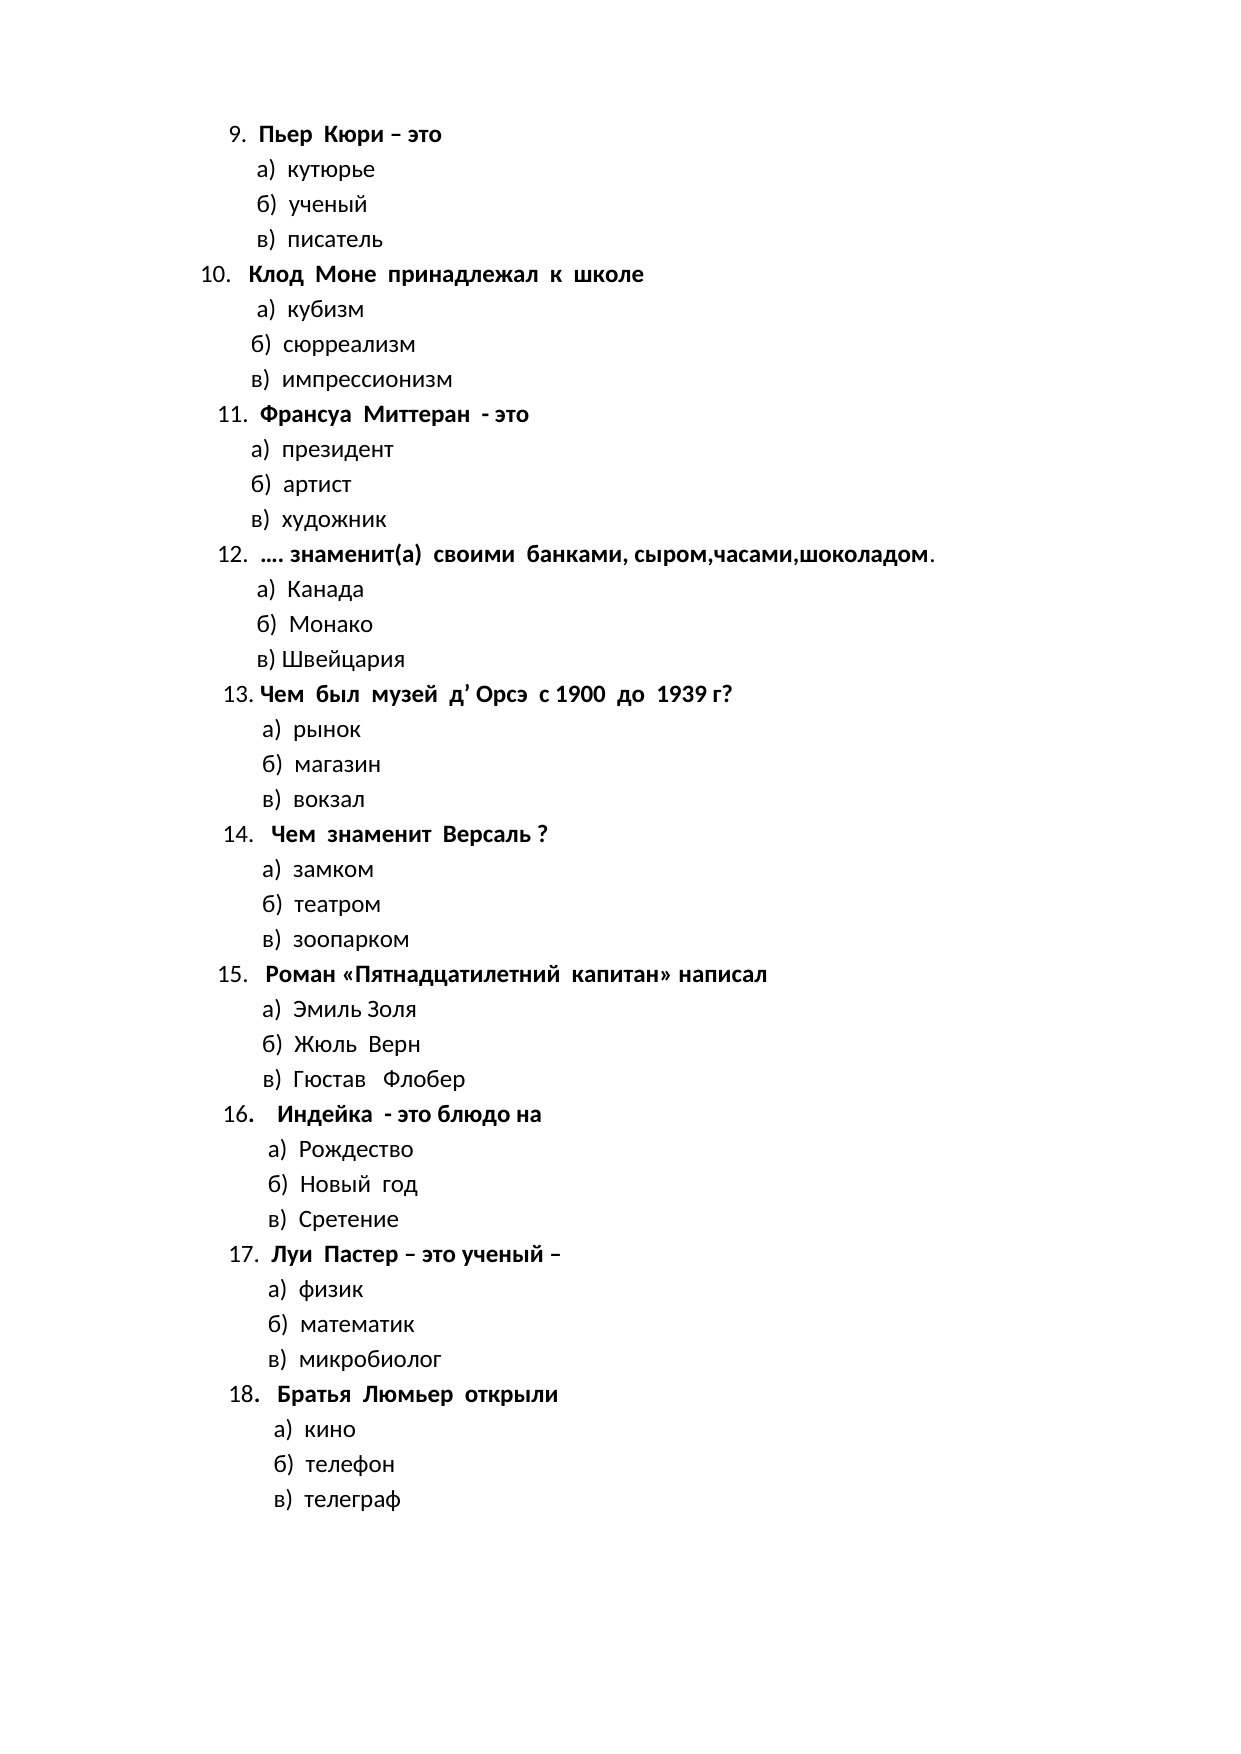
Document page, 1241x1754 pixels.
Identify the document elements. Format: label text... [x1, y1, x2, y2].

list б) ученый [177, 188, 1152, 219]
list б) телефон [177, 1448, 1152, 1479]
list в) зоопарком [177, 923, 1152, 954]
list в) Гюстав Флобер [177, 1063, 1152, 1094]
list 18. Братья Люмьер открыли [177, 1378, 1152, 1409]
list в) художник [177, 503, 1152, 534]
list а) кино [177, 1413, 1152, 1444]
list а) президент [177, 433, 1152, 464]
list б) артист [177, 468, 1152, 499]
list в) Сретение [177, 1203, 1152, 1234]
list б) математик [177, 1308, 1152, 1339]
list б) Новый год [177, 1168, 1152, 1199]
list а) Эмиль Золя [177, 993, 1152, 1024]
list а) физик [177, 1273, 1152, 1304]
list в) телеграф [177, 1483, 1152, 1514]
list в) импрессионизм [177, 363, 1152, 394]
list 14. Чем знаменит Версаль ? [177, 818, 1152, 849]
list 9. Пьер Кюри – это [177, 118, 1152, 149]
list 15. Роман «Пятнадцатилетний капитан» написал [177, 958, 1152, 989]
list б) Монако [177, 608, 1152, 639]
list в) микробиолог [177, 1343, 1152, 1374]
list 10. Клод Моне принадлежал к школе [177, 258, 1152, 289]
list б) сюрреализм [177, 328, 1152, 359]
list а) замком [177, 853, 1152, 884]
list в) вокзал [177, 783, 1152, 814]
list б) театром [177, 888, 1152, 919]
list 17. Луи Пастер – это ученый – [177, 1238, 1152, 1269]
list б) Жюль Верн [177, 1028, 1152, 1059]
list 11. Франсуа Миттеран - это [177, 398, 1152, 429]
list в) Швейцария [177, 643, 1152, 674]
list в) писатель [177, 223, 1152, 254]
list а) Канада [177, 573, 1152, 604]
list а) кубизм [177, 293, 1152, 324]
list а) Рождество [177, 1133, 1152, 1164]
list 13. Чем был музей д’ Орсэ с 1900 до 1939 г? [177, 678, 1152, 709]
list а) рынок [177, 713, 1152, 744]
list 12. …. знаменит(а) своими банками, сыром,часами,шоколадом. [177, 538, 1152, 569]
list б) магазин [177, 748, 1152, 779]
list 16. Индейка - это блюдо на [177, 1098, 1152, 1129]
list а) кутюрье [177, 153, 1152, 184]
